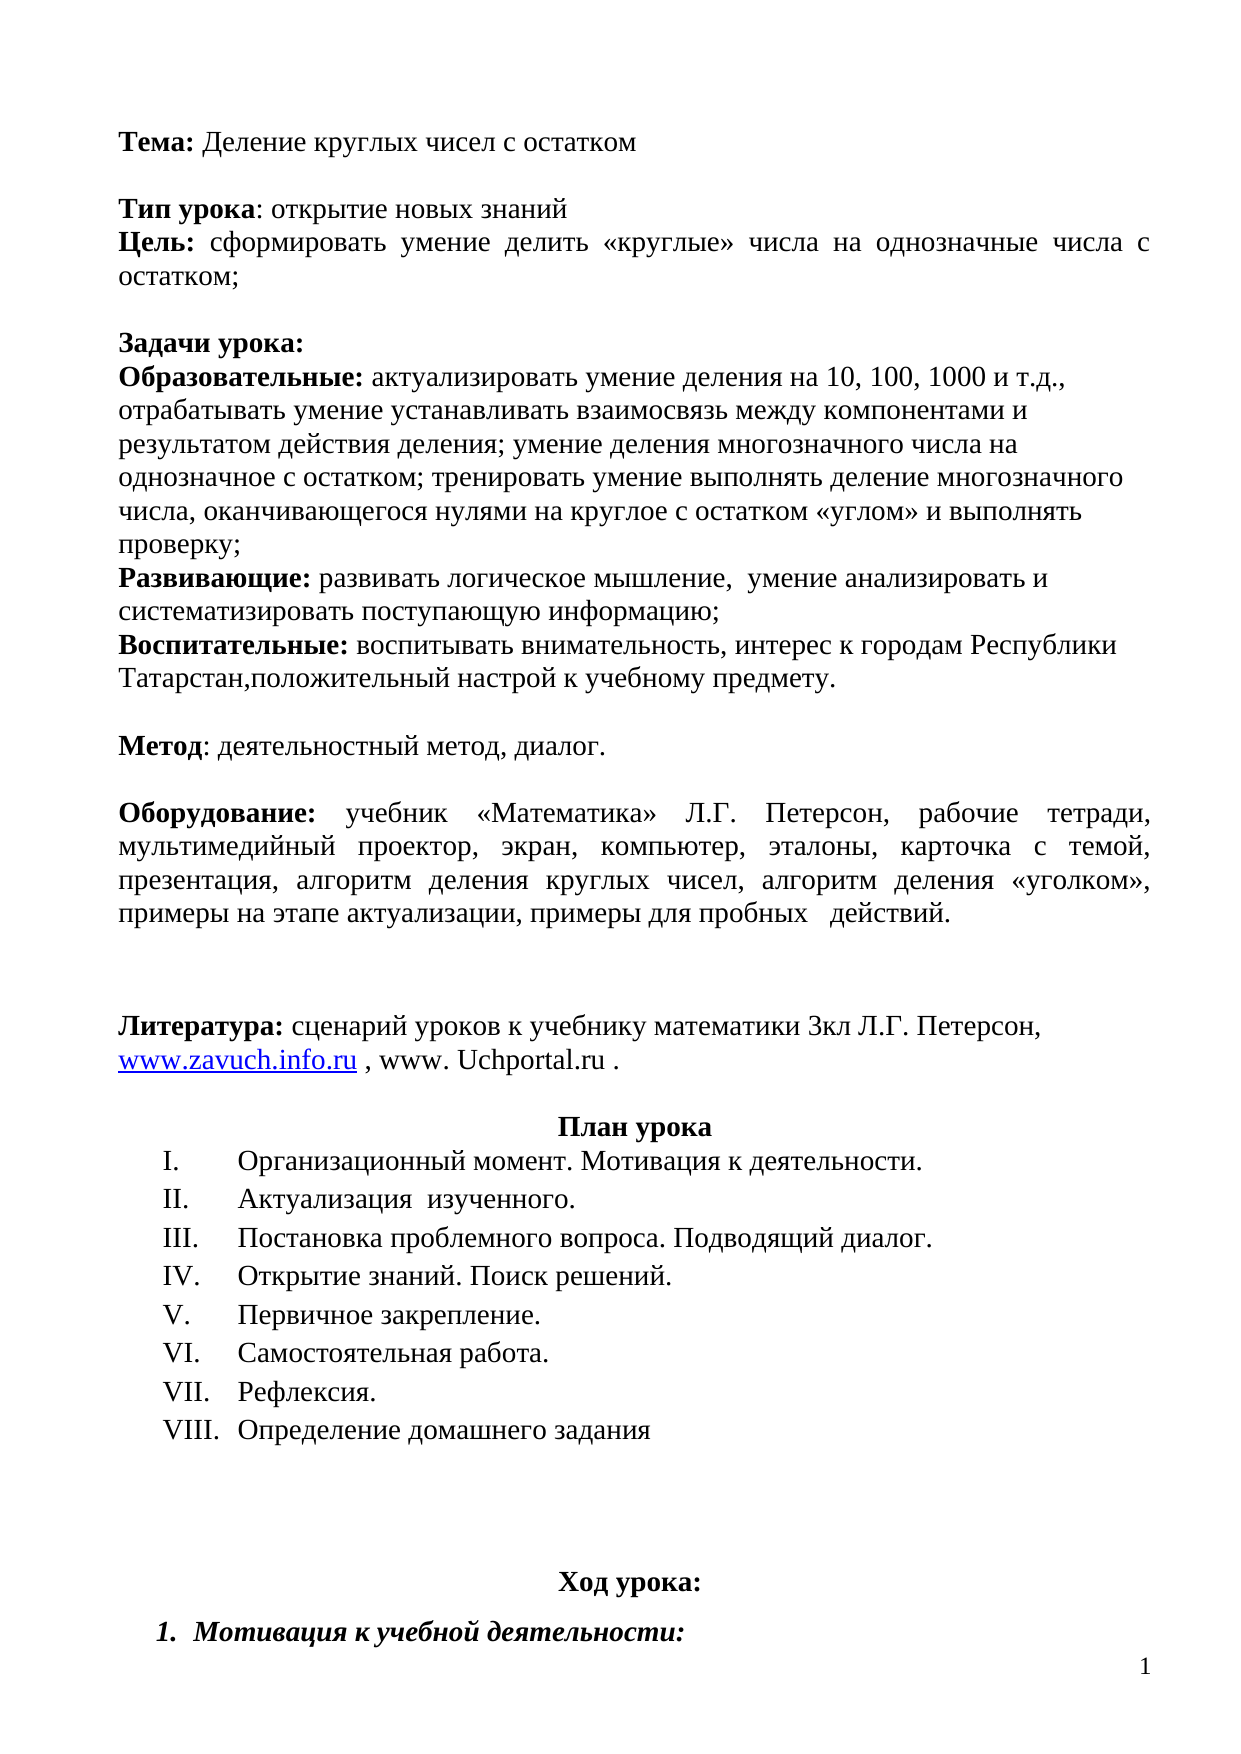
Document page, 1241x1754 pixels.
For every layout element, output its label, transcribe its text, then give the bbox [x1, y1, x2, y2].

list Актуализация изученного. [162, 1181, 1152, 1215]
text Воспитательные: воспитывать внимательность, интерес к городам Республики Татарстан,положительный настрой к учебному предмету. [118, 627, 1152, 694]
list Мотивация к учебной деятельности: [156, 1614, 1142, 1648]
text Цель: сформировать умение делить «круглые» числа на однозначные числа с остатком; [118, 224, 1152, 292]
list Постановка проблемного вопроса. Подводящий диалог. [162, 1220, 1152, 1253]
text Тема: Деление круглых чисел с остатком [118, 124, 1152, 157]
list Открытие знаний. Поиск решений. [162, 1258, 1152, 1292]
text План урока [118, 1109, 1152, 1143]
text Развивающие: развивать логическое мышление, умение анализировать и систематизировать поступающую информацию; [118, 560, 1152, 627]
text Метод: деятельностный метод, диалог. [118, 728, 1152, 761]
list Организационный момент. Мотивация к деятельности. [162, 1143, 1152, 1176]
list Определение домашнего задания [162, 1412, 1152, 1446]
list Первичное закрепление. [162, 1297, 1152, 1330]
text Образовательные: актуализировать умение деления на 10, 100, 1000 и т.д., отрабатывать умение устанавливать взаимосвязь между компонентами и результатом действия деления; умение деления многозначного числа на однозначное с остатком; тренировать умение выполнять деление многозначного числа, оканчивающегося нулями на круглое с остатком «углом» и выполнять проверку; [118, 359, 1152, 560]
text Ход урока: [118, 1564, 1142, 1598]
text Тип урока: открытие новых знаний [118, 191, 1152, 224]
list Самостоятельная работа. [162, 1335, 1152, 1369]
text Оборудование: учебник «Математика» Л.Г. Петерсон, рабочие тетради, мультимедийный проектор, экран, компьютер, эталоны, карточка с темой, презентация, алгоритм деления круглых чисел, алгоритм деления «уголком», примеры на этапе актуализации, примеры для пробных действий. [118, 795, 1152, 929]
text Задачи урока: [118, 325, 1152, 359]
text Литература: сценарий уроков к учебнику математики 3кл Л.Г. Петерсон, www.zavuch.info.ru , www. Uchportal.ru . [118, 1008, 1152, 1076]
list Рефлексия. [162, 1374, 1152, 1407]
